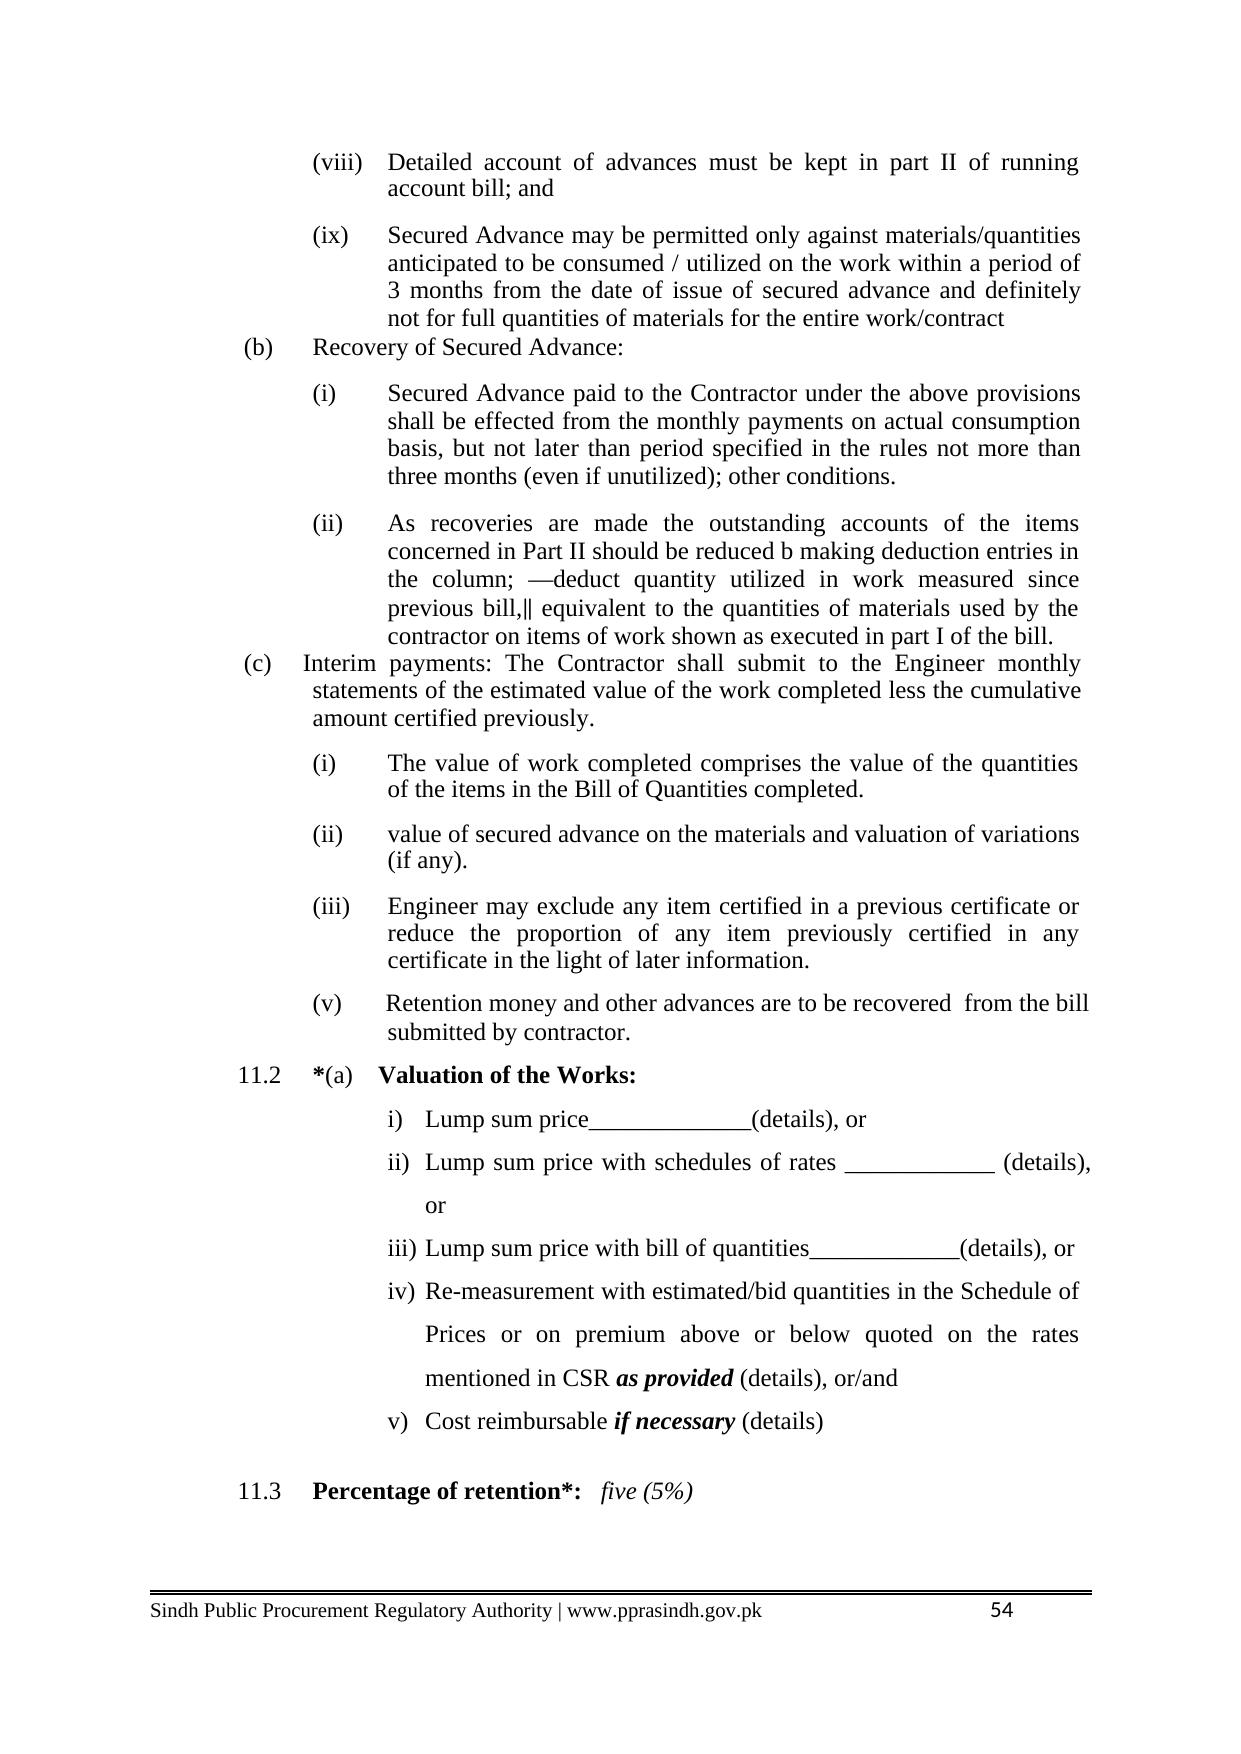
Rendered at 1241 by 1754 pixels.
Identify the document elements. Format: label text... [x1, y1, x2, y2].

list Secured Advance paid to the Contractor under the above provisions shall be effected from the monthly payments on actual consumption basis, but not later than period specified in the rules not more than three months (even if unutilized); other conditions. [312, 379, 1082, 490]
list Engineer may exclude any item certified in a previous certificate or reduce the proportion of any item previously certified in any certificate in the light of later information. [312, 893, 1080, 974]
text (v) Retention money and other advances are to be recovered from the bill [312, 988, 1092, 1016]
list Secured Advance may be permitted only against materials/quantities anticipated to be consumed / utilized on the work within a period of 3 months from the date of issue of secured advance and definitely not for full quantities of materials for the entire work/contract [312, 221, 1082, 332]
list Lump sum price_____________(details), or [387, 1104, 1092, 1133]
list Lump sum price with bill of quantities____________(details), or [387, 1233, 1092, 1262]
list Lump sum price with schedules of rates ____________ (details), or [387, 1147, 1092, 1219]
list *(a) Valuation of the Works: [237, 1060, 1092, 1088]
list Interim payments: The Contractor shall submit to the Engineer monthly statements of the estimated value of the work completed less the cumulative amount certified previously. [244, 650, 1082, 731]
list Detailed account of advances must be kept in part II of running account bill; and [312, 150, 1080, 202]
list Recovery of Secured Advance: [244, 332, 1092, 360]
list Re-measurement with estimated/bid quantities in the Schedule of Prices or on premium above or below quoted on the rates mentioned in CSR as provided (details), or/and [387, 1276, 1080, 1391]
list As recoveries are made the outstanding accounts of the items concerned in Part II should be reduced b making deduction entries in the column; ―deduct quantity utilized in work measured since previous bill,‖ equivalent to the quantities of materials used by the contractor on items of work shown as executed in part I of the bill. [312, 509, 1080, 650]
list Cost reimbursable if necessary (details) [387, 1406, 1092, 1434]
list The value of work completed comprises the value of the quantities of the items in the Bill of Quantities completed. [312, 751, 1080, 802]
list value of secured advance on the materials and valuation of variations (if any). [312, 822, 1080, 874]
text submitted by contractor. [387, 1017, 1092, 1046]
list Percentage of retention*: five (5%) [237, 1476, 1092, 1505]
